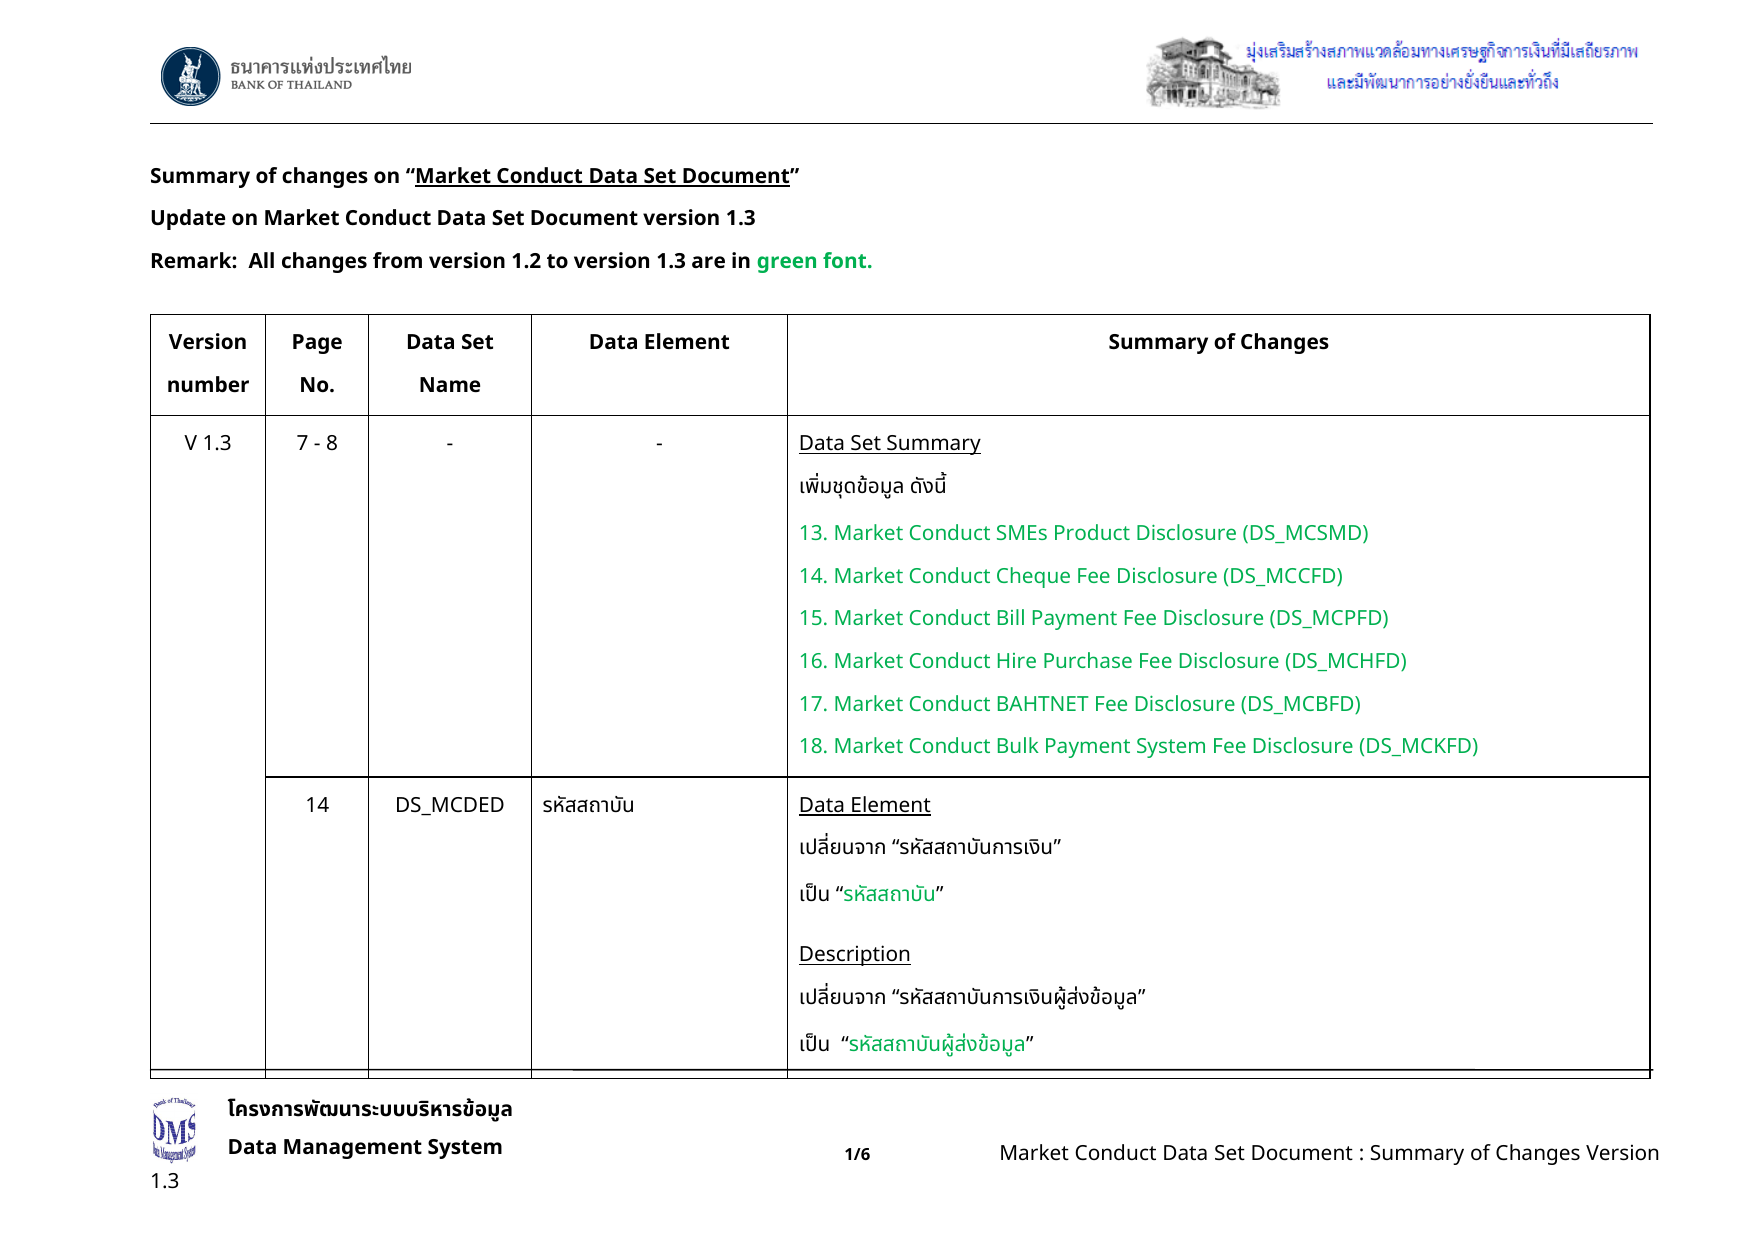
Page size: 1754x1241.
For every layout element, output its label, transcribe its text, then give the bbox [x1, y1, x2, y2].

table_header Data Element [532, 315, 787, 415]
picture [150, 37, 423, 116]
table_cell Data Element เปลี่ยนจาก “รหัสสถาบันการเงิน” เป็น “รหัสสถาบัน” Description เปลี่ยนจาก “รหัสสถาบันการเงินผู้ส่งข้อมูล” เป็น “รหัสสถาบันผู้ส่งข้อมูล” [788, 778, 1649, 1077]
table_cell V 1.3 [151, 416, 265, 1077]
table_cell - [369, 416, 531, 776]
table_header Version number [151, 315, 265, 415]
picture [150, 1093, 199, 1166]
text Update on Market Conduct Data Set Document version 1.3 [150, 203, 1661, 232]
table_cell 14 [266, 778, 368, 1077]
table_cell รหัสสถาบัน [532, 778, 787, 1077]
table_cell DS_MCDED [369, 778, 531, 1077]
table_cell 7 - 8 [266, 416, 368, 776]
picture [1146, 33, 1642, 112]
table_cell Data Set Summary เพิ่มชุดข้อมูล ดังนี้ 13. Market Conduct SMEs Product Disclosure (DS_MCSMD) 14. Market Conduct Cheque Fee Disclosure (DS_MCCFD) 15. Market Conduct Bill Payment Fee Disclosure (DS_MCPFD) 16. Market Conduct Hire Purchase Fee Disclosure (DS_MCHFD) 17. Market Conduct BAHTNET Fee Disclosure (DS_MCBFD) 18. Market Conduct Bulk Payment System Fee Disclosure (DS_MCKFD) [788, 416, 1649, 776]
table_cell - [532, 416, 787, 776]
table_header Data Set Name [369, 315, 531, 415]
table_header Summary of Changes [788, 315, 1649, 415]
table_header Page No. [266, 315, 368, 415]
text Remark: All changes from version 1.2 to version 1.3 are in green font. [150, 246, 1661, 274]
text Summary of changes on “Market Conduct Data Set Document” [150, 161, 1661, 189]
